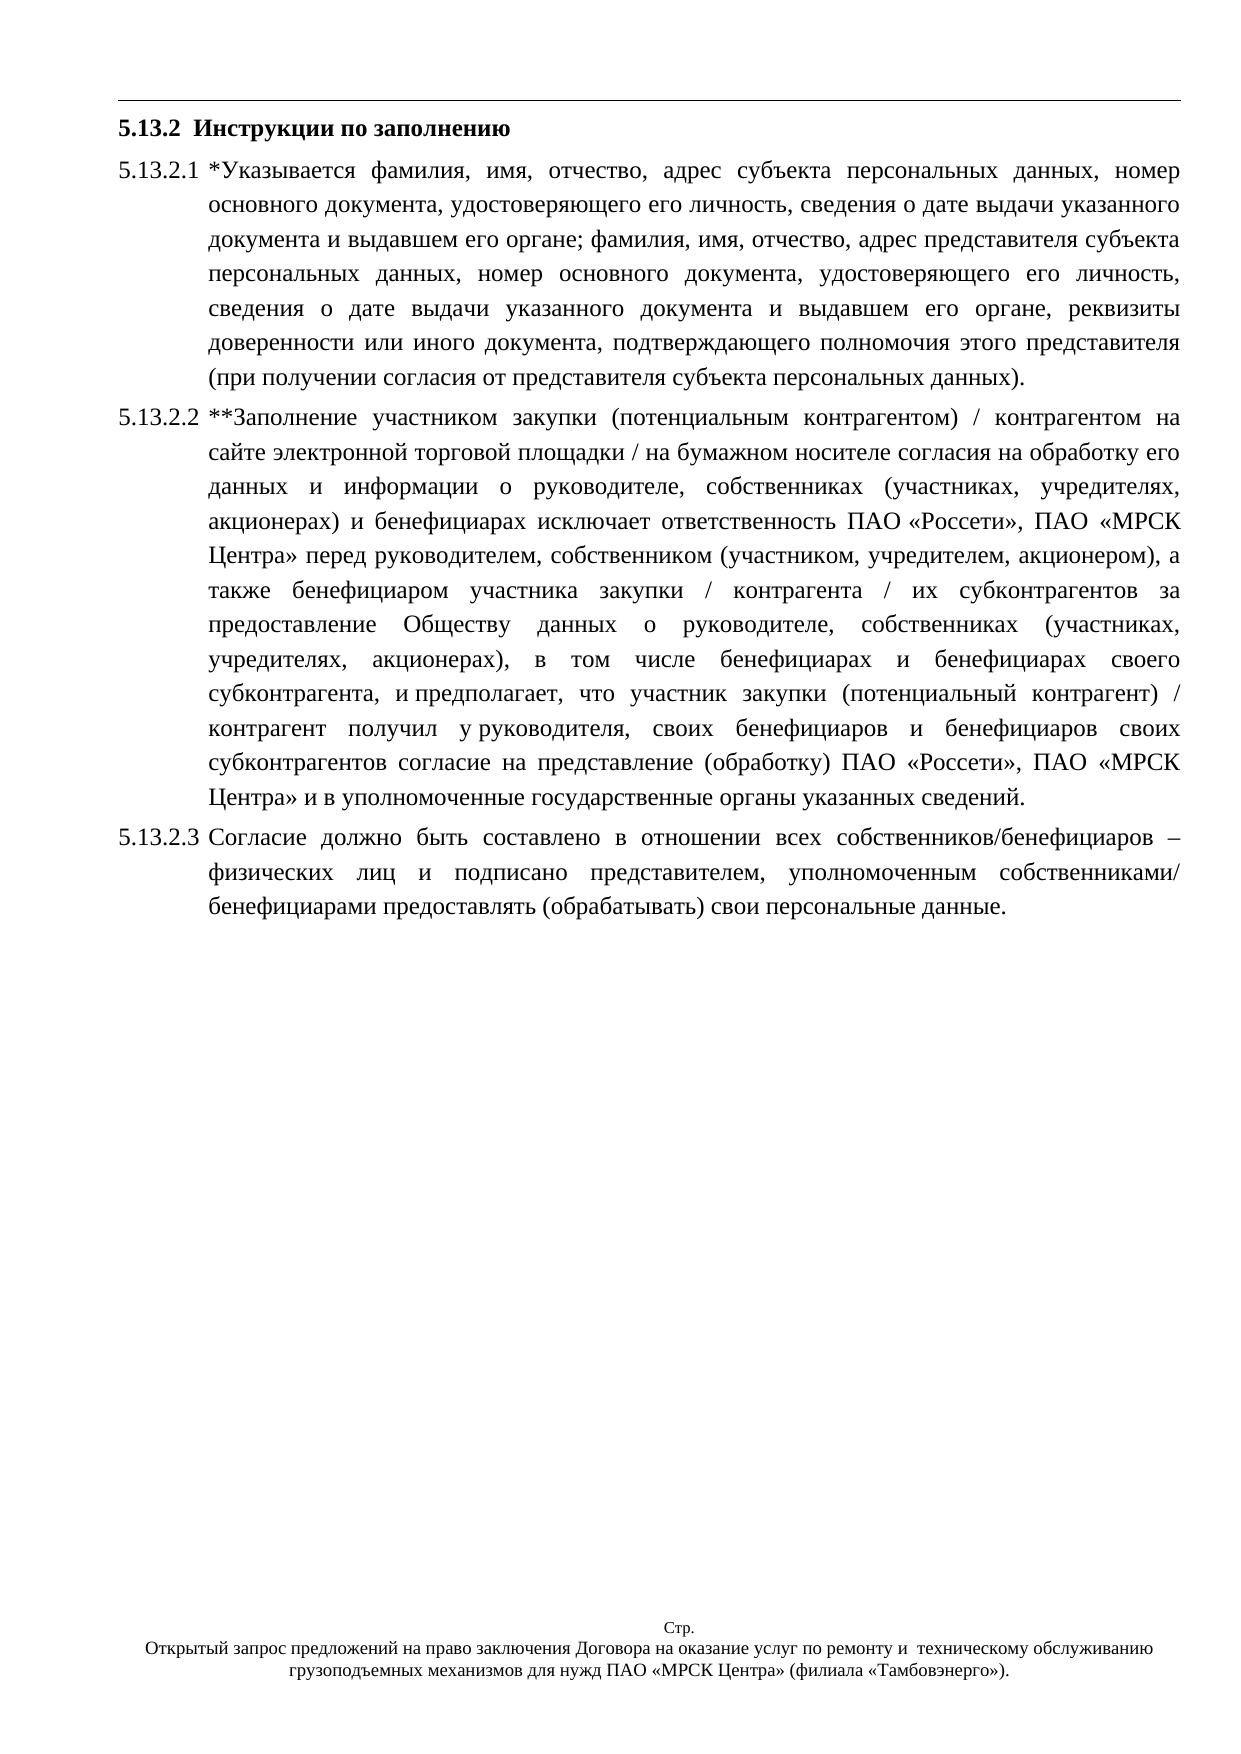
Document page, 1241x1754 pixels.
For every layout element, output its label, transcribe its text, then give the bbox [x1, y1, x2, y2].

list *Указывается фамилия, имя, отчество, адрес субъекта персональных данных, номер основного документа, удостоверяющего его личность, сведения о дате выдачи указанного документа и выдавшем его органе; фамилия, имя, отчество, адрес представителя субъекта персональных данных, номер основного документа, удостоверяющего его личность, сведения о дате выдачи указанного документа и выдавшем его органе, реквизиты доверенности или иного документа, подтверждающего полномочия этого представителя (при получении согласия от представителя субъекта персональных данных). [118, 155, 1181, 390]
list Согласие должно быть составлено в отношении всех собственников/бенефициаров – физических лиц и подписано представителем, уполномоченным собственниками/ бенефициарами предоставлять (обрабатывать) свои персональные данные. [118, 822, 1181, 920]
subtitle Инструкции по заполнению [118, 113, 1181, 142]
list **Заполнение участником закупки (потенциальным контрагентом) / контрагентом на сайте электронной торговой площадки / на бумажном носителе согласия на обработку его данных и информации о руководителе, собственниках (участниках, учредителях, акционерах) и бенефициарах исключает ответственность ПАО «Россети», ПАО «МРСК Центра» перед руководителем, собственником (участником, учредителем, акционером), а также бенефициаром участника закупки / контрагента / их субконтрагентов за предоставление Обществу данных о руководителе, собственниках (участниках, учредителях, акционерах), в том числе бенефициарах и бенефициарах своего субконтрагента, и предполагает, что участник закупки (потенциальный контрагент) / контрагент получил у руководителя, своих бенефициаров и бенефициаров своих субконтрагентов согласие на представление (обработку) ПАО «Россети», ПАО «МРСК Центра» и в уполномоченные государственные органы указанных сведений. [118, 402, 1181, 810]
